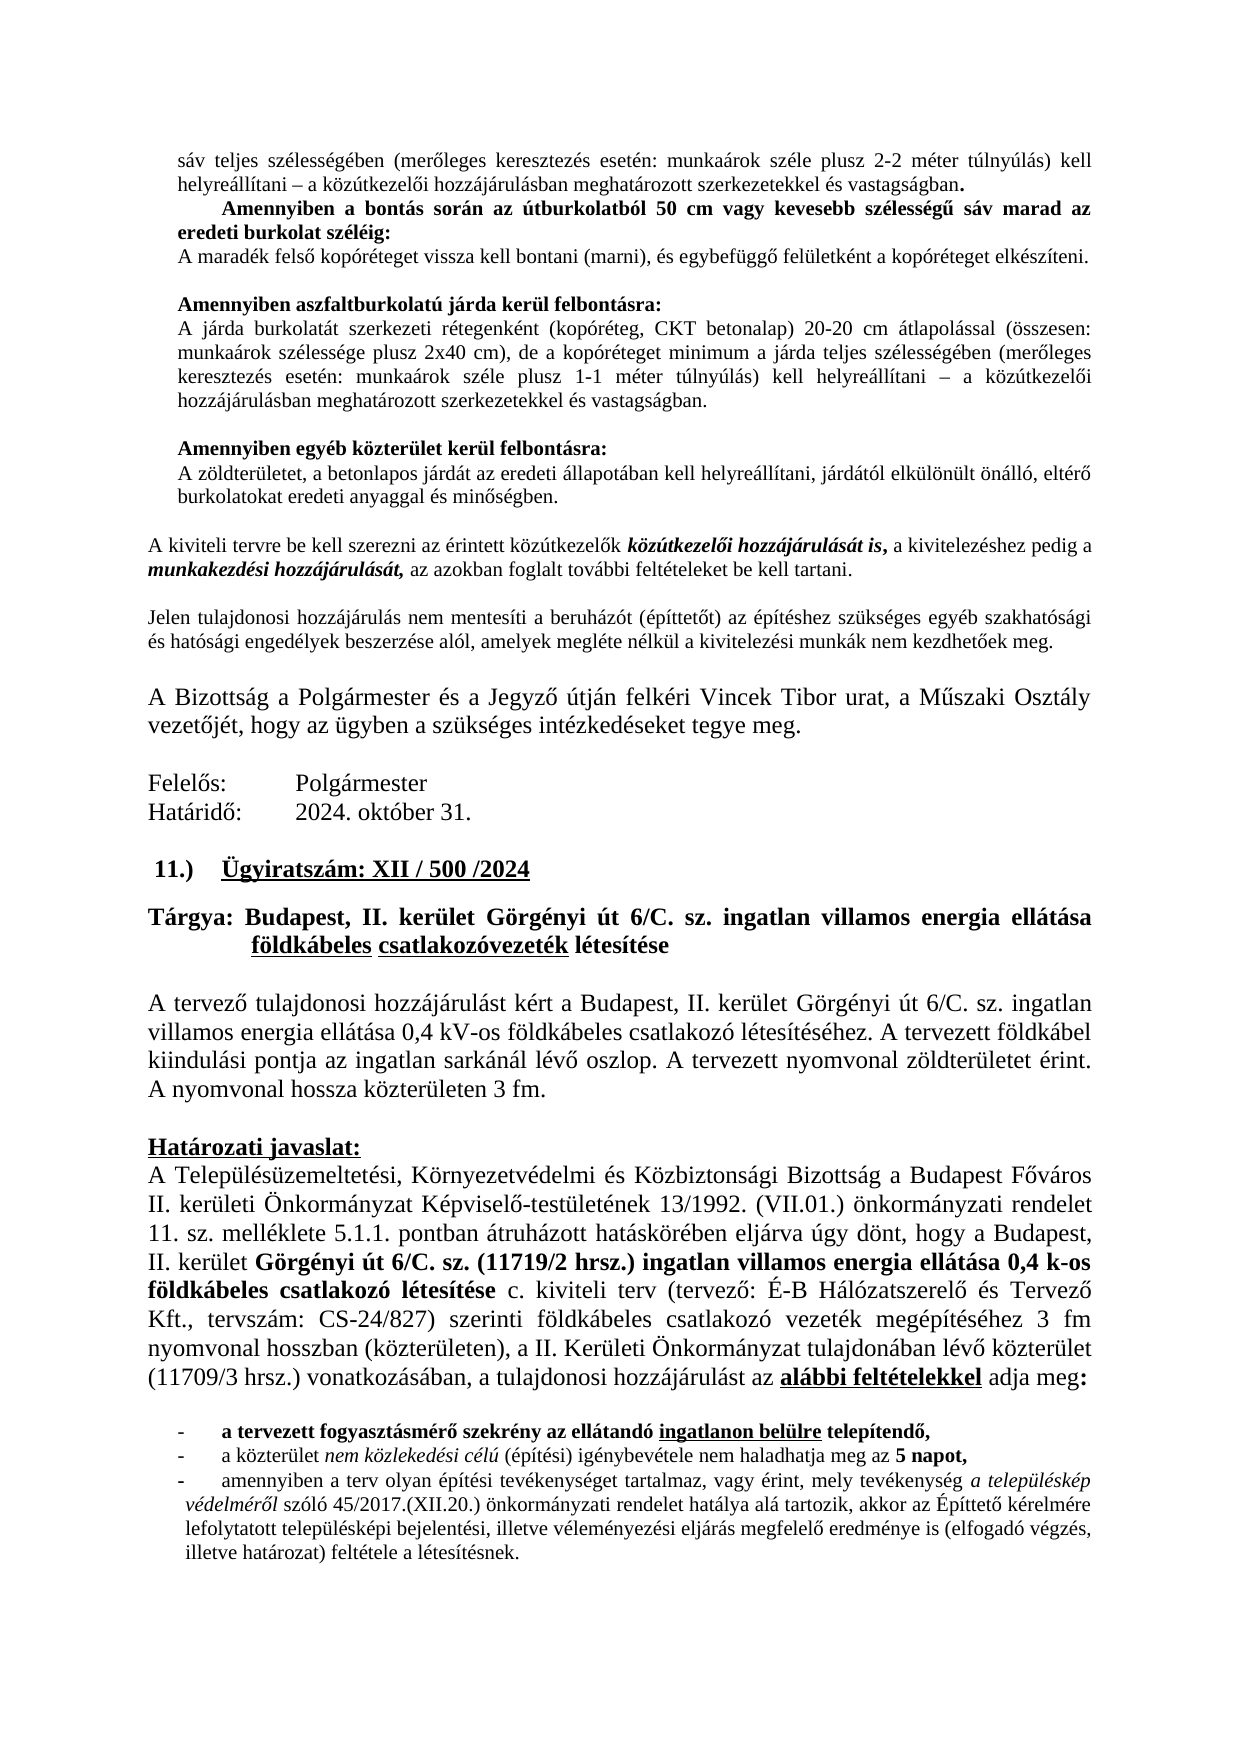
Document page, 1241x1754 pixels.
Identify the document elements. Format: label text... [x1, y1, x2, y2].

list Ügyiratszám: XII / 500 /2024 [154, 854, 1093, 883]
list a tervezett fogyasztásmérő szekrény az ellátandó ingatlanon belülre telepítendő, [177, 1419, 1093, 1443]
text Amennyiben aszfaltburkolatú járda kerül felbontásra: [177, 292, 1093, 316]
text A Településüzemeltetési, Környezetvédelmi és Közbiztonsági Bizottság a Budapest Főváros II. kerületi Önkormányzat Képviselő-testületének 13/1992. (VII.01.) önkormányzati rendelet 11. sz. melléklete 5.1.1. pontban átruházott hatáskörében eljárva úgy dönt, hogy a Budapest, II. kerület Görgényi út 6/C. sz. (11719/2 hrsz.) ingatlan villamos energia ellátása 0,4 k-os földkábeles csatlakozó létesítése c. kiviteli terv (tervező: É-B Hálózatszerelő és Tervező Kft., tervszám: CS-24/827) szerinti földkábeles csatlakozó vezeték megépítéséhez 3 fm nyomvonal hosszban (közterületen), a II. Kerületi Önkormányzat tulajdonában lévő közterület (11709/3 hrsz.) vonatkozásában, a tulajdonosi hozzájárulást az alábbi feltételekkel adja meg: [148, 1161, 1093, 1391]
text A Bizottság a Polgármester és a Jegyző útján felkéri Vincek Tibor urat, a Műszaki Osztály vezetőjét, hogy az ügyben a szükséges intézkedéseket tegye meg. [148, 682, 1093, 739]
text Amennyiben a bontás során az útburkolatból 50 cm vagy kevesebb szélességű sáv marad az eredeti burkolat széléig: [177, 196, 1093, 244]
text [177, 148, 1093, 196]
text A zöldterületet, a betonlapos járdát az eredeti állapotában kell helyreállítani, járdától elkülönült önálló, eltérő burkolatokat eredeti anyaggal és minőségben. [177, 460, 1093, 508]
text A kiviteli tervre be kell szerezni az érintett közútkezelők közútkezelői hozzájárulását is, a kivitelezéshez pedig a munkakezdési hozzájárulását, az azokban foglalt további feltételeket be kell tartani. [148, 533, 1093, 581]
list a közterület nem közlekedési célú (építési) igénybevétele nem haladhatja meg az 5 napot, [177, 1443, 1093, 1467]
list amennyiben a terv olyan építési tevékenységet tartalmaz, vagy érint, mely tevékenység a településkép védelméről szóló 45/2017.(XII.20.) önkormányzati rendelet hatálya alá tartozik, akkor az Építtető kérelmére lefolytatott településképi bejelentési, illetve véleményezési eljárás megfelelő eredménye is (elfogadó végzés, illetve határozat) feltétele a létesítésnek. [177, 1467, 1093, 1564]
text Határozati javaslat: [148, 1132, 1093, 1161]
text A járda burkolatát szerkezeti rétegenként (kopóréteg, CKT betonalap) 20-20 cm átlapolással (összesen: munkaárok szélessége plusz 2x40 cm), de a kopóréteget minimum a járda teljes szélességében (merőleges keresztezés esetén: munkaárok széle plusz 1-1 méter túlnyúlás) kell helyreállítani – a közútkezelői hozzájárulásban meghatározott szerkezetekkel és vastagságban. [177, 316, 1093, 412]
text Felelős: Polgármester [148, 768, 1093, 797]
text A tervező tulajdonosi hozzájárulást kért a Budapest, II. kerület Görgényi út 6/C. sz. ingatlan villamos energia ellátása 0,4 kV-os földkábeles csatlakozó létesítéséhez. A tervezett földkábel kiindulási pontja az ingatlan sarkánál lévő oszlop. A tervezett nyomvonal zöldterületet érint. A nyomvonal hossza közterületen 3 fm. [148, 988, 1093, 1103]
text Tárgya: Budapest, II. kerület Görgényi út 6/C. sz. ingatlan villamos energia ellátása földkábeles csatlakozóvezeték létesítése [148, 902, 1093, 959]
text Határidő: 2024. október 31. [148, 797, 1093, 825]
text Amennyiben egyéb közterület kerül felbontásra: [177, 436, 1093, 460]
text A maradék felső kopóréteget vissza kell bontani (marni), és egybefüggő felületként a kopóréteget elkészíteni. [177, 244, 1093, 268]
text Jelen tulajdonosi hozzájárulás nem mentesíti a beruházót (építtetőt) az építéshez szükséges egyéb szakhatósági és hatósági engedélyek beszerzése alól, amelyek megléte nélkül a kivitelezési munkák nem kezdhetőek meg. [148, 605, 1093, 653]
